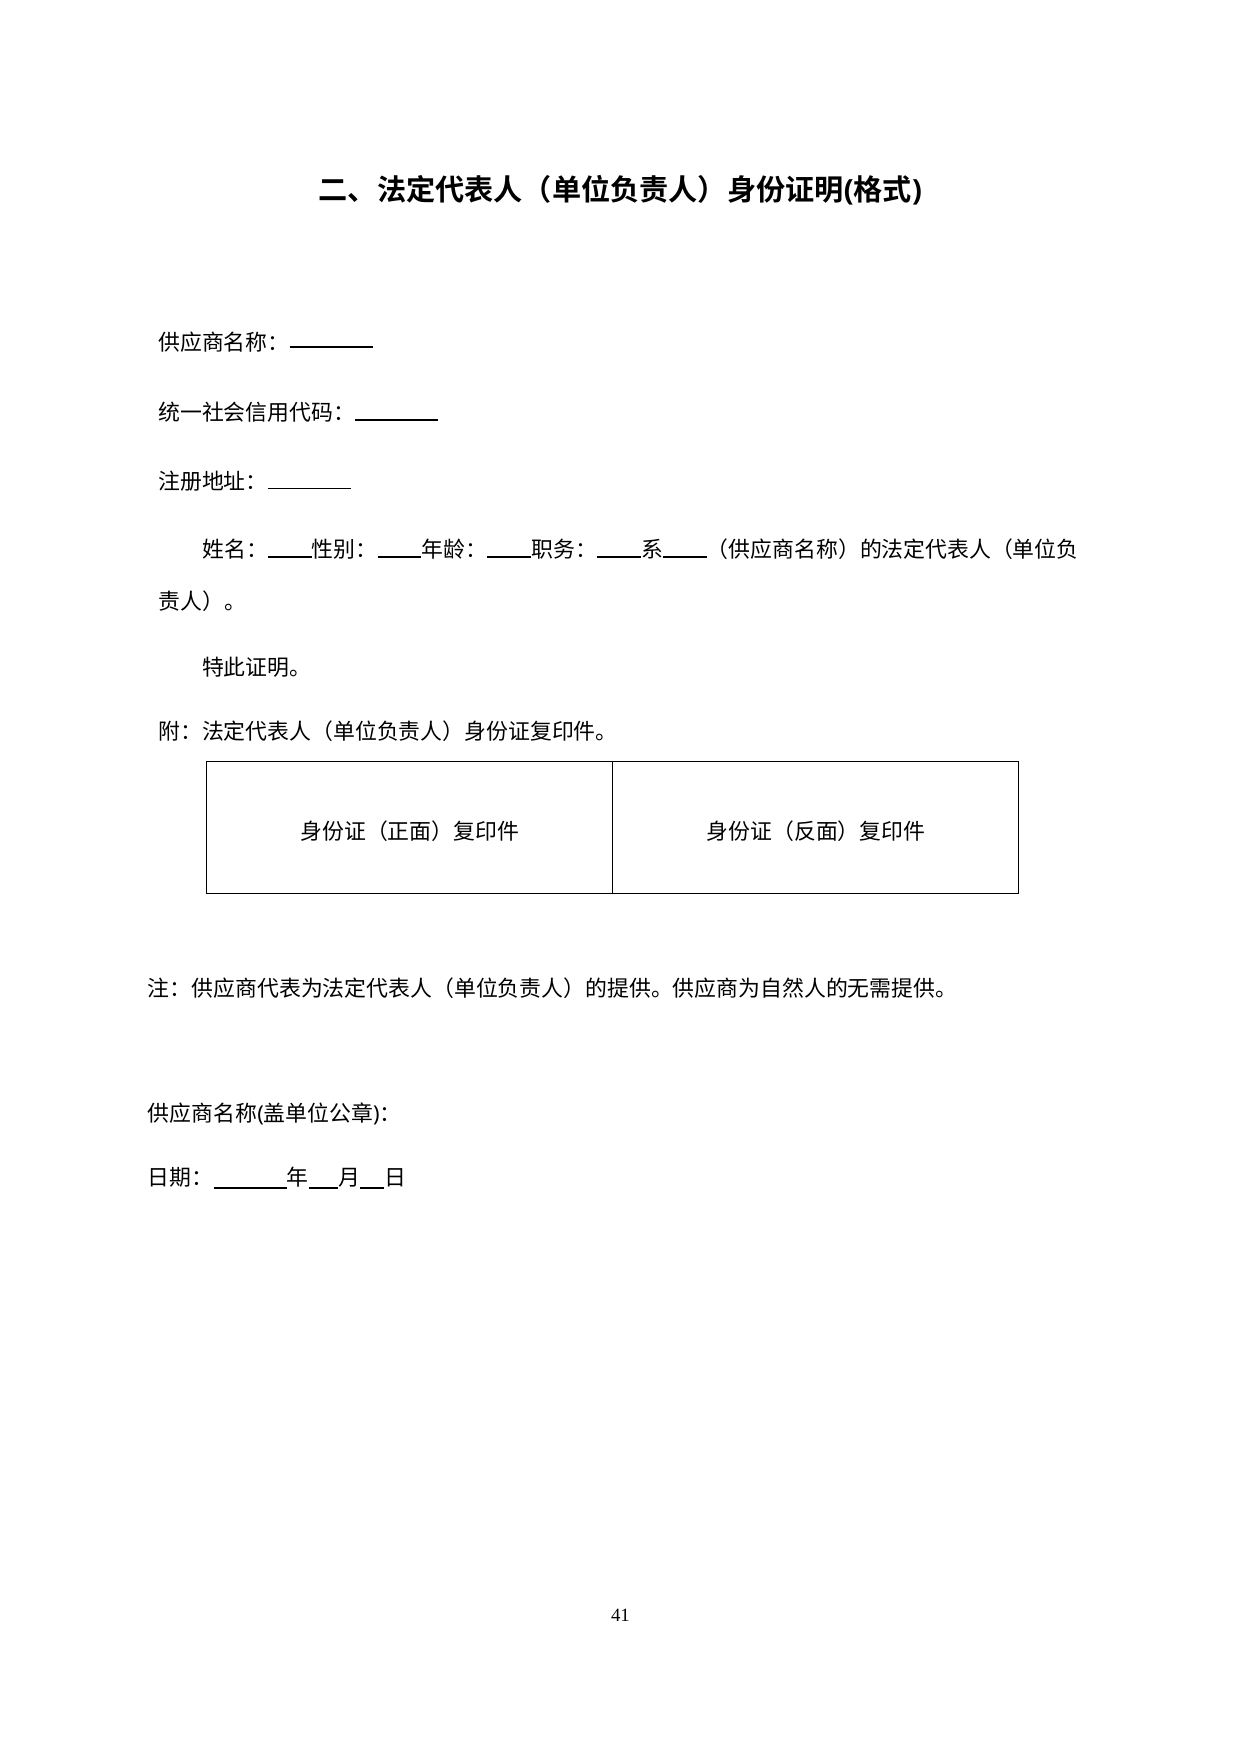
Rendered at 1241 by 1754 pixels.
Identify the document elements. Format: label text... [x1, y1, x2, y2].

text 注册地址： [158, 461, 1095, 495]
text 供应商名称(盖单位公章)： [148, 1096, 1093, 1128]
text 供应商名称： [158, 319, 1095, 357]
table_header 身份证（反面）复印件 [613, 762, 1018, 893]
text 注：供应商代表为法定代表人（单位负责人）的提供。供应商为自然人的无需提供。 [148, 971, 1093, 1003]
text 附：法定代表人（单位负责人）身份证复印件。 [158, 714, 652, 745]
text 姓名： 性别： 年龄： 职务： 系 （供应商名称）的法定代表人（单位负责人）。 [158, 529, 1095, 616]
text 特此证明。 [202, 650, 1095, 681]
subtitle 二、法定代表人（单位负责人）身份证明(格式) [148, 155, 1093, 221]
text 日期： 年 月 日 [148, 1160, 1090, 1192]
text 统一社会信用代码： [158, 392, 1095, 427]
table_header 身份证（正面）复印件 [207, 762, 612, 893]
